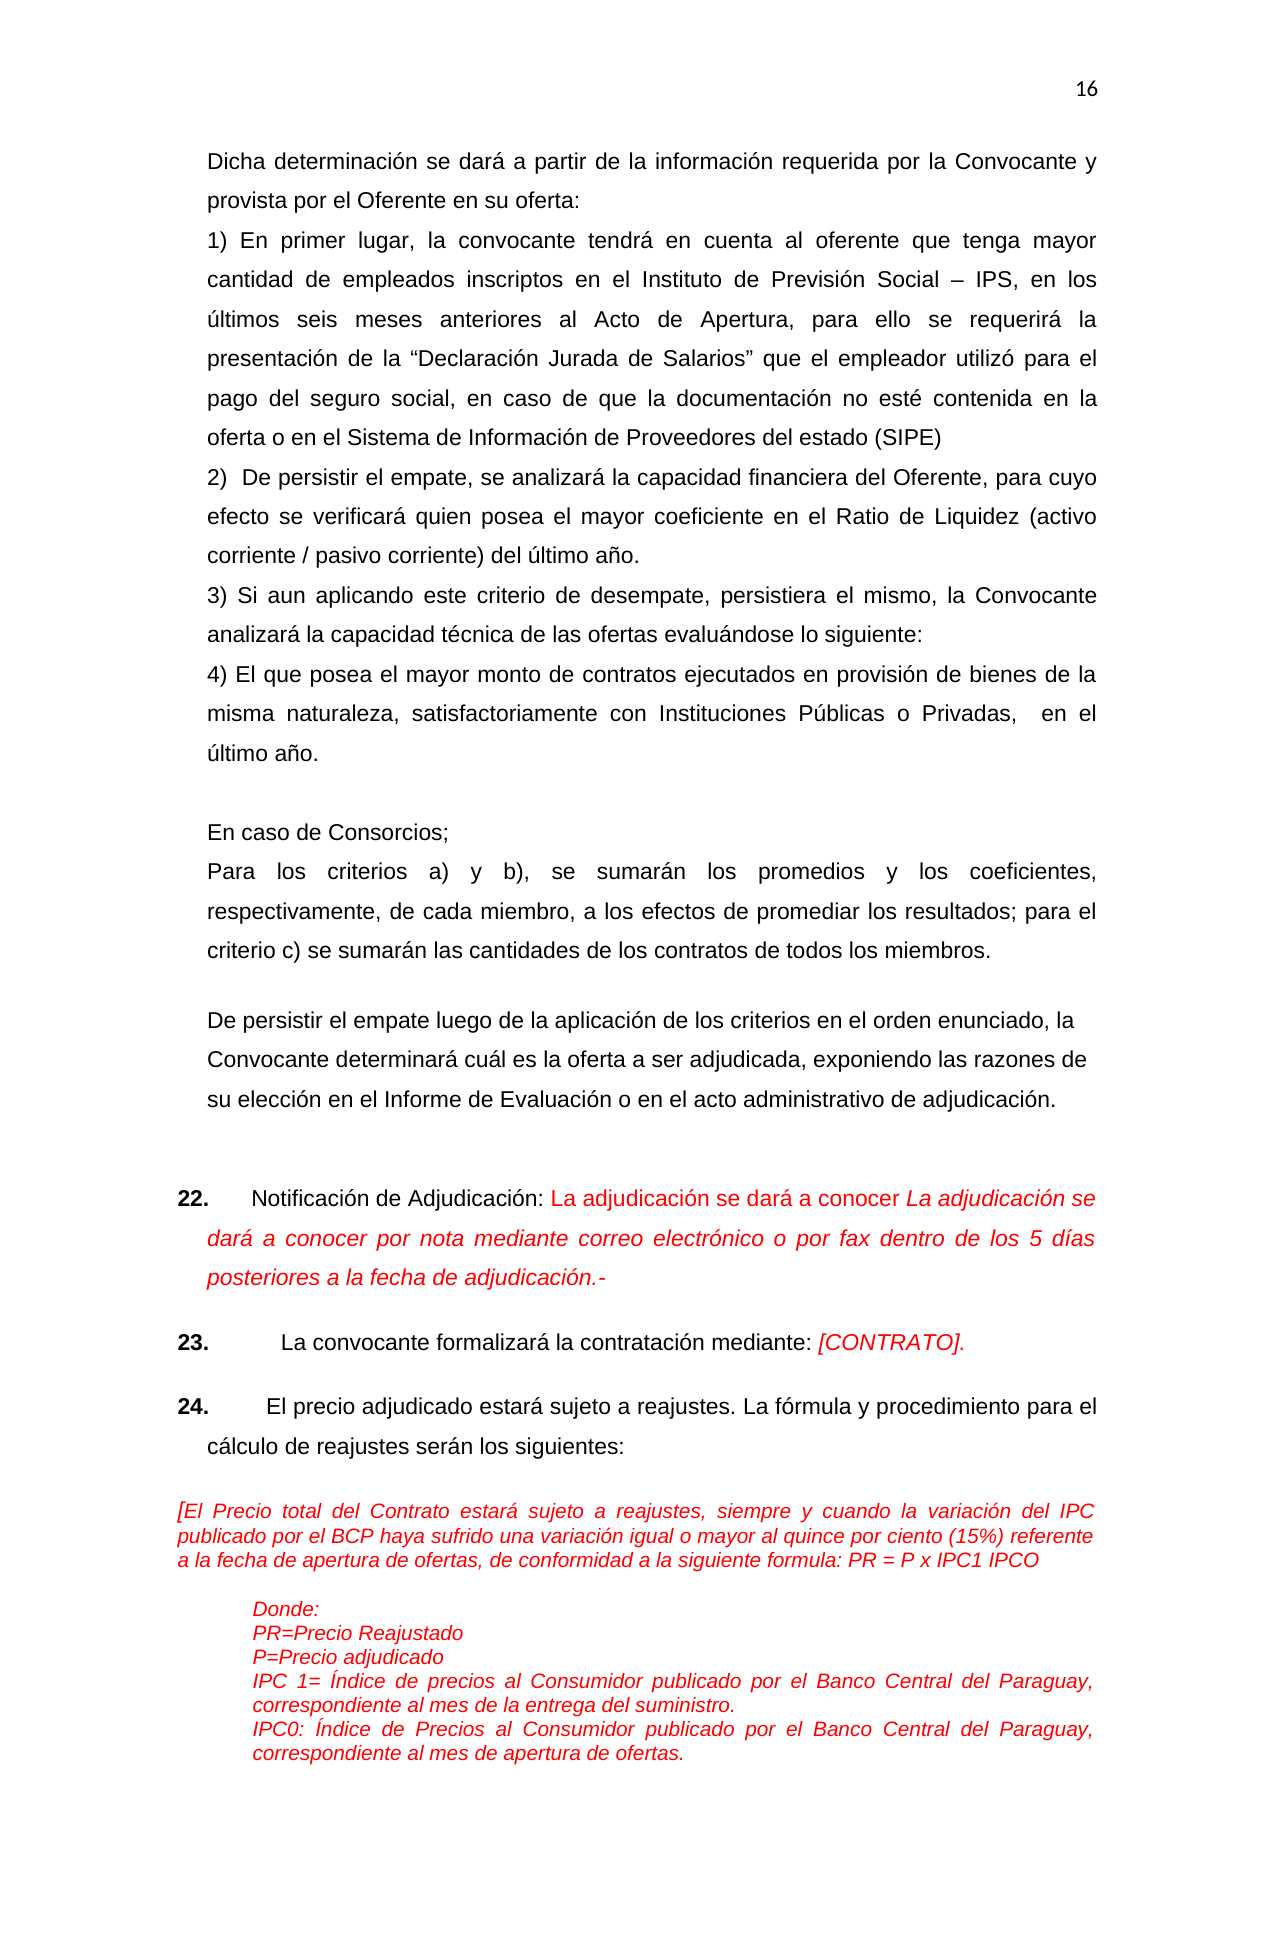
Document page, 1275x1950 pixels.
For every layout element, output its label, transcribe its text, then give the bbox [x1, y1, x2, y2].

list 3) Si aun aplicando este criterio de desempate, persistiera el mismo, la Convocante analizará la capacidad técnica de las ofertas evaluándose lo siguiente: [207, 582, 1098, 648]
list Donde: [252, 1597, 1098, 1621]
list Notificación de Adjudicación: La adjudicación se dará a conocer La adjudicación se dará a conocer por nota mediante correo electrónico o por fax dentro de los 5 días posteriores a la fecha de adjudicación.- [177, 1185, 1098, 1291]
list P=Precio adjudicado [252, 1644, 1098, 1668]
list De persistir el empate luego de la aplicación de los criterios en el orden enunciado, la Convocante determinará cuál es la oferta a ser adjudicada, exponiendo las razones de su elección en el Informe de Evaluación o en el acto administrativo de adjudicación. [207, 1007, 1098, 1112]
list IPC0: Índice de Precios al Consumidor publicado por el Banco Central del Paraguay, correspondiente al mes de apertura de ofertas. [252, 1716, 1098, 1764]
list Dicha determinación se dará a partir de la información requerida por la Convocante y provista por el Oferente en su oferta: [207, 148, 1098, 213]
list Para los criterios a) y b), se sumarán los promedios y los coeficientes, respectivamente, de cada miembro, a los efectos de promediar los resultados; para el criterio c) se sumarán las cantidades de los contratos de todos los miembros. [207, 858, 1098, 964]
list En caso de Consorcios; [207, 819, 1098, 845]
list El precio adjudicado estará sujeto a reajustes. La fórmula y procedimiento para el cálculo de reajustes serán los siguientes: [177, 1393, 1098, 1459]
text [El Precio total del Contrato estará sujeto a reajustes, siempre y cuando la variación del IPC publicado por el BCP haya sufrido una variación igual o mayor al quince por ciento (15%) referente a la fecha de apertura de ofertas, de conformidad a la siguiente formula: PR = P x IPC1 IPCO [177, 1497, 1098, 1572]
list La convocante formalizará la contratación mediante: [CONTRATO]. [177, 1329, 1098, 1355]
list 2) De persistir el empate, se analizará la capacidad financiera del Oferente, para cuyo efecto se verificará quien posea el mayor coeficiente en el Ratio de Liquidez (activo corriente / pasivo corriente) del último año. [207, 463, 1098, 569]
list IPC 1= Índice de precios al Consumidor publicado por el Banco Central del Paraguay, correspondiente al mes de la entrega del suministro. [252, 1668, 1098, 1716]
list 4) El que posea el mayor monto de contratos ejecutados en provisión de bienes de la misma naturaleza, satisfactoriamente con Instituciones Públicas o Privadas, en el último año. [207, 661, 1098, 766]
list PR=Precio Reajustado [252, 1621, 1098, 1644]
list 1) En primer lugar, la convocante tendrá en cuenta al oferente que tenga mayor cantidad de empleados inscriptos en el Instituto de Previsión Social – IPS, en los últimos seis meses anteriores al Acto de Apertura, para ello se requerirá la presentación de la “Declaración Jurada de Salarios” que el empleador utilizó para el pago del seguro social, en caso de que la documentación no esté contenida en la oferta o en el Sistema de Información de Proveedores del estado (SIPE) [207, 227, 1098, 450]
